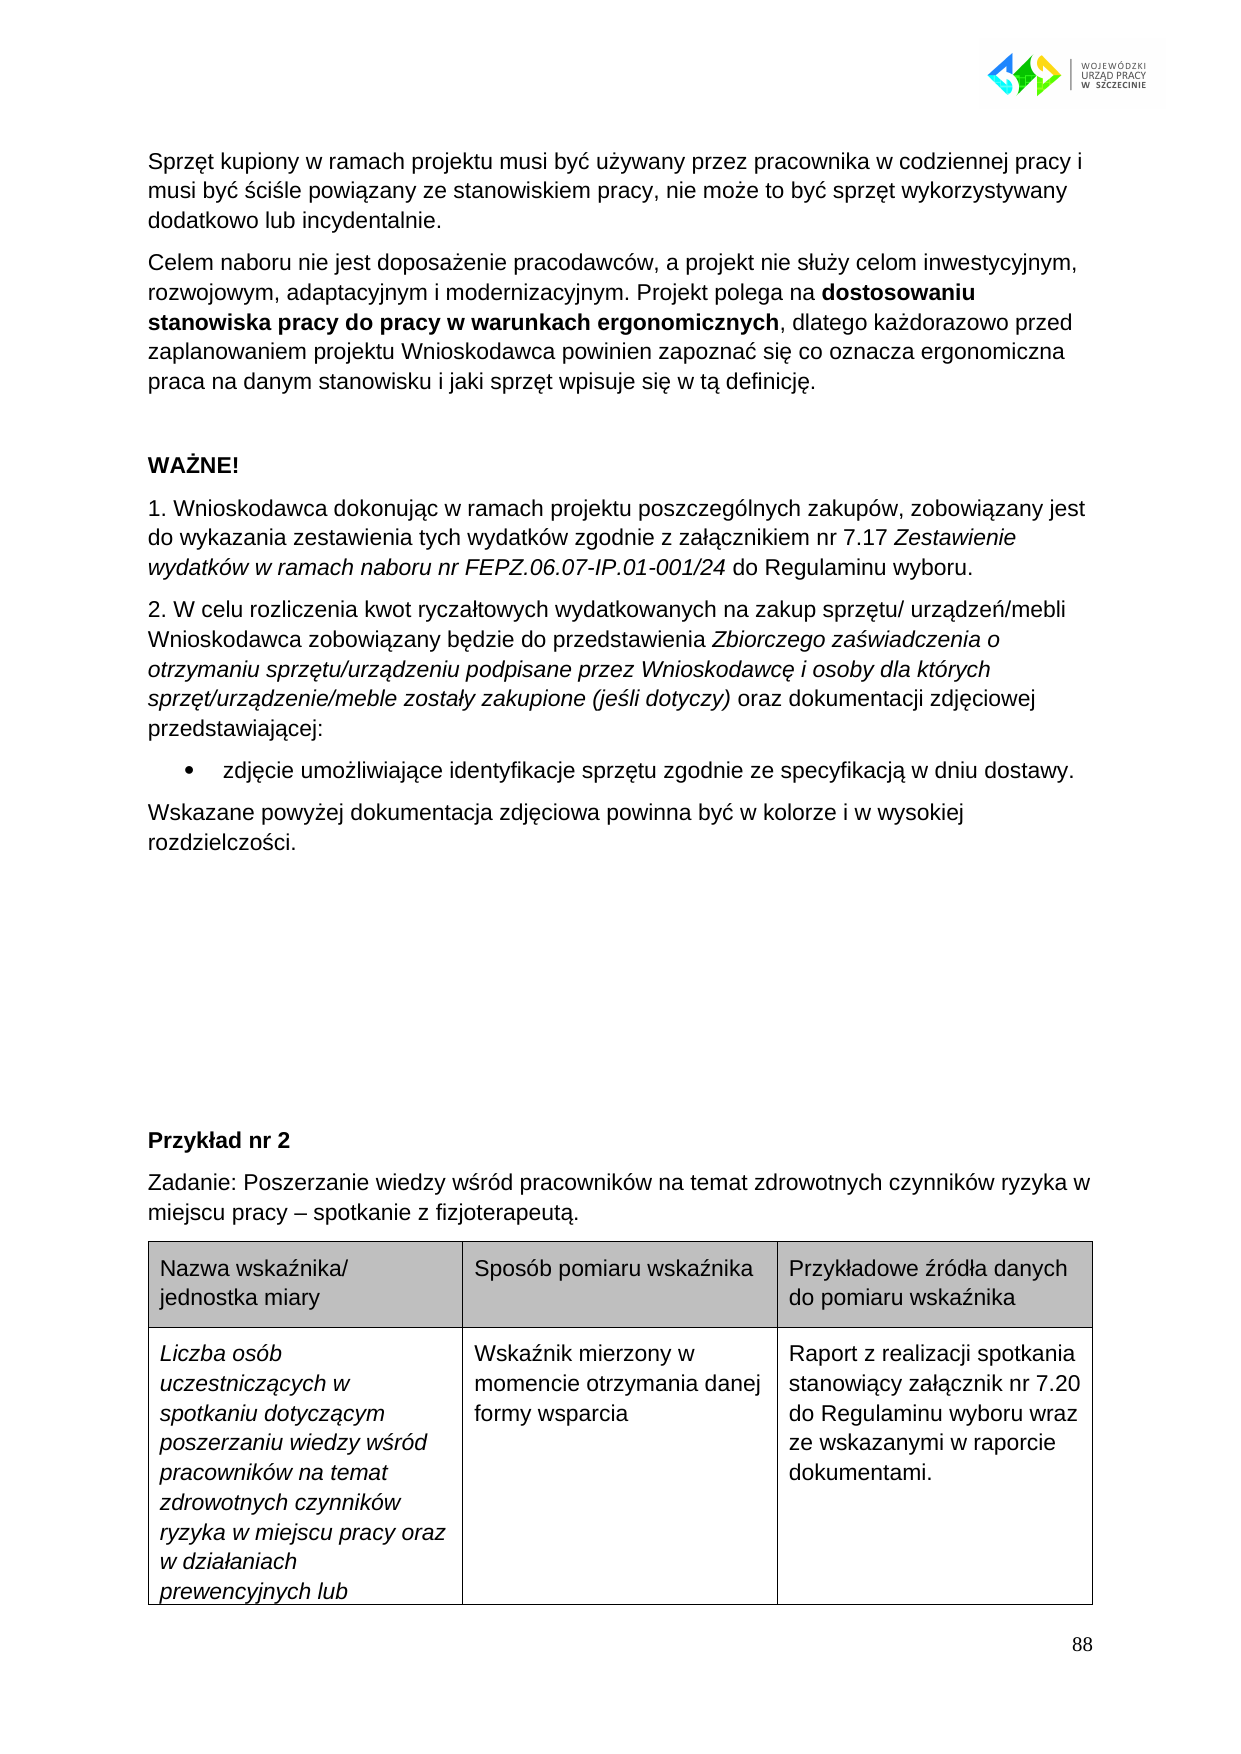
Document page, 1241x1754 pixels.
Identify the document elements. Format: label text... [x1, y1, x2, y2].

text Wskazane powyżej dokumentacja zdjęciowa powinna być w kolorze i w wysokiej rozdzielczości. [148, 799, 1092, 855]
text Celem naboru nie jest doposażenie pracodawców, a projekt nie służy celom inwestycyjnym, rozwojowym, adaptacyjnym i modernizacyjnym. Projekt polega na dostosowaniu stanowiska pracy do pracy w warunkach ergonomicznych, dlatego każdorazowo przed zaplanowaniem projektu Wnioskodawca powinien zapoznać się co oznacza ergonomiczna praca na danym stanowisku i jaki sprzęt wpisuje się w tą definicję. [148, 249, 1092, 394]
table_header Nazwa wskaźnika/ jednostka miary [149, 1242, 462, 1327]
text Przykład nr 2 [148, 1127, 1092, 1153]
text Sprzęt kupiony w ramach projektu musi być używany przez pracownika w codziennej pracy i musi być ściśle powiązany ze stanowiskiem pracy, nie może to być sprzęt wykorzystywany dodatkowo lub incydentalnie. [148, 148, 1092, 233]
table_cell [778, 1328, 1092, 1604]
text Zadanie: Poszerzanie wiedzy wśród pracowników na temat zdrowotnych czynników ryzyka w miejscu pracy – spotkanie z fizjoterapeutą. [148, 1169, 1092, 1225]
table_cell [149, 1328, 462, 1604]
table_header Przykładowe źródła danych do pomiaru wskaźnika [778, 1242, 1092, 1327]
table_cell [463, 1328, 777, 1604]
list zdjęcie umożliwiające identyfikacje sprzętu zgodnie ze specyfikacją w dniu dostawy. [185, 757, 1092, 783]
text 1. Wnioskodawca dokonując w ramach projektu poszczególnych zakupów, zobowiązany jest do wykazania zestawienia tych wydatków zgodnie z załącznikiem nr 7.17 Zestawienie wydatków w ramach naboru nr FEPZ.06.07-IP.01-001/24 do Regulaminu wyboru. [148, 494, 1092, 580]
text WAŻNE! [148, 452, 1092, 479]
table_header Sposób pomiaru wskaźnika [463, 1242, 777, 1327]
text 2. W celu rozliczenia kwot ryczałtowych wydatkowanych na zakup sprzętu/ urządzeń/mebli Wnioskodawca zobowiązany będzie do przedstawienia Zbiorczego zaświadczenia o otrzymaniu sprzętu/urządzeniu podpisane przez Wnioskodawcę i osoby dla których sprzęt/urządzenie/meble zostały zakupione (jeśli dotyczy) oraz dokumentacji zdjęciowej przedstawiającej: [148, 596, 1092, 741]
picture [979, 38, 1167, 109]
